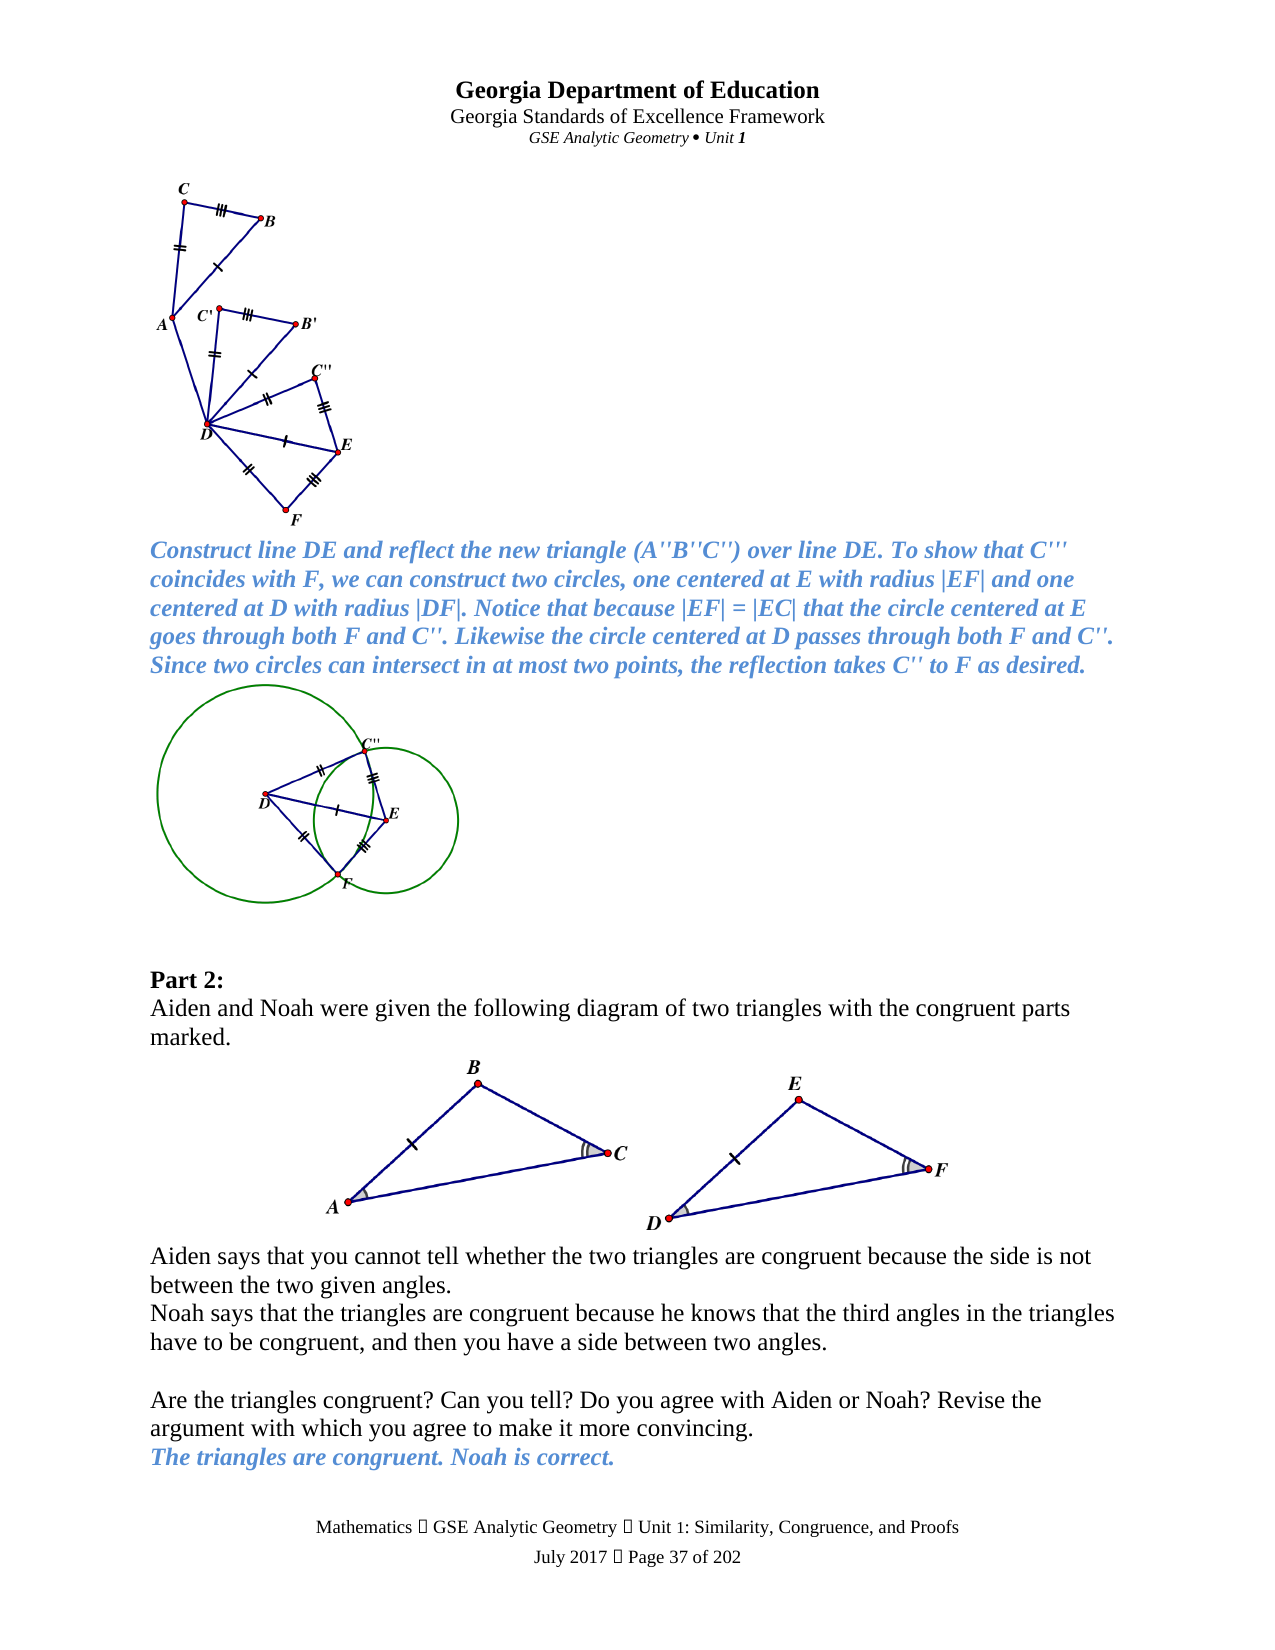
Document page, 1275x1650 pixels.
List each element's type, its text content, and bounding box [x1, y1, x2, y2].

text Part 2: [150, 965, 1125, 993]
text Aiden and Noah were given the following diagram of two triangles with the congruent parts marked. [150, 993, 1125, 1051]
text Construct line DE and reflect the new triangle (A''B''C'') over line DE. To show that C''' coincides with F, we can construct two circles, one centered at E with radius |EF| and one centered at D with radius |DF|. Notice that because |EF| = |EC| that the circle centered at E goes through both F and C''. Likewise the circle centered at D passes through both F and C''. Since two circles can intersect in at most two points, the reflection takes C'' to F as desired. [150, 535, 1125, 679]
text Are the triangles congruent? Can you tell? Do you agree with Aiden or Noah? Revise the argument with which you agree to make it more convincing. [150, 1385, 1125, 1442]
text Noah says that the triangles are congruent because he knows that the third angles in the triangles have to be congruent, and then you have a side between two angles. [150, 1298, 1125, 1356]
text Aiden says that you cannot tell whether the two triangles are congruent because the side is not between the two given angles. [150, 1241, 1125, 1298]
text The triangles are congruent. Noah is correct. [150, 1442, 1125, 1471]
